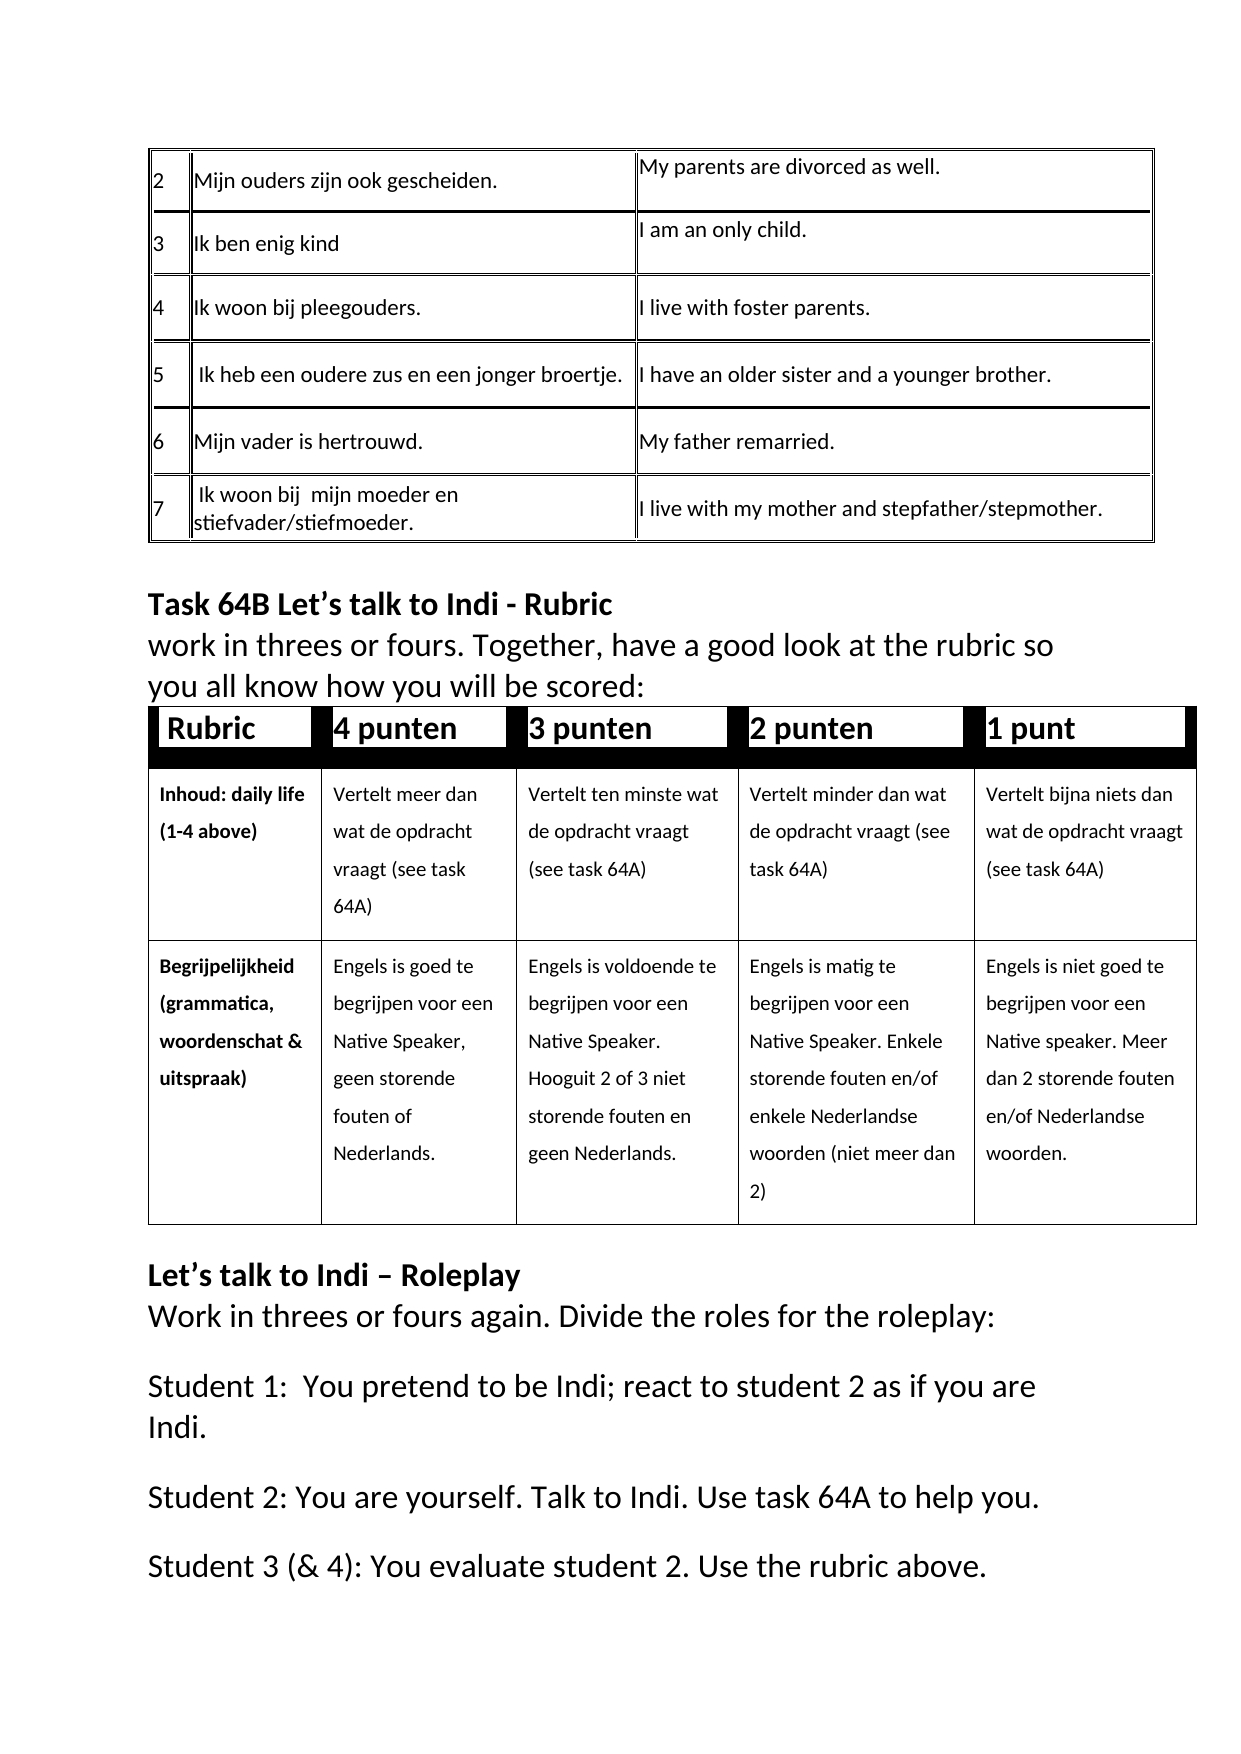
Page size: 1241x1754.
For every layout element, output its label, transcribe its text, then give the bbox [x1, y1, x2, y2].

table_cell Ik heb een oudere zus en een jonger broertje. [193, 343, 635, 406]
table_cell Vertelt meer dan wat de opdracht vraagt (see task 64A) [322, 769, 516, 940]
table_cell My parents are divorced as well. [636, 151, 1152, 210]
table_cell 2 [150, 149, 191, 210]
text Student 2: You are yourself. Talk to Indi. Use task 64A to help you. [148, 1476, 1093, 1516]
text Student 1: You pretend to be Indi; react to student 2 as if you are Indi. [148, 1365, 1093, 1446]
table_cell Engels is niet goed te begrijpen voor een Native speaker. Meer dan 2 storende fouten en/of Nederlandse woorden. [975, 941, 1196, 1224]
table_cell 3 [152, 210, 189, 272]
table_cell I have an older sister and a younger brother. [638, 339, 1152, 406]
table_cell Ik ben enig kind [193, 213, 635, 272]
table_cell Begrijpelijkheid (grammatica, woordenschat & uitspraak) [149, 941, 321, 1224]
table_cell Inhoud: daily life (1-4 above) [149, 769, 321, 940]
table_cell I live with foster parents. [638, 273, 1152, 339]
table_cell I live with my mother and stepfather/stepmother. [636, 473, 1153, 539]
table_cell Mijn ouders zijn ook gescheiden. [191, 151, 636, 210]
table_cell Engels is goed te begrijpen voor een Native Speaker, geen storende fouten of Nederlands. [322, 941, 516, 1224]
table_cell 4 [152, 273, 189, 339]
text Student 3 (& 4): You evaluate student 2. Use the rubric above. [148, 1546, 1093, 1586]
table_cell My father remarried. [638, 406, 1152, 473]
table_cell Engels is matig te begrijpen voor een Native Speaker. Enkele storende fouten en/of enkele Nederlandse woorden (niet meer dan 2) [739, 941, 974, 1224]
table_cell Vertelt bijna niets dan wat de opdracht vraagt (see task 64A) [975, 769, 1196, 940]
table_cell Vertelt minder dan wat de opdracht vraagt (see task 64A) [739, 769, 974, 940]
table_cell I am an only child. [638, 210, 1152, 272]
table_cell 6 [152, 406, 189, 473]
table_header Rubric [149, 707, 321, 768]
table_cell Ik woon bij mijn moeder en stiefvader/stiefmoeder. [191, 476, 636, 539]
table_header 2 punten [739, 707, 974, 768]
table_header 4 punten [322, 707, 516, 768]
table_cell 7 [150, 473, 191, 539]
table_cell Engels is voldoende te begrijpen voor een Native Speaker. Hooguit 2 of 3 niet storende fouten en geen Nederlands. [517, 941, 738, 1224]
table_cell Ik woon bij pleegouders. [193, 276, 635, 339]
table_cell Vertelt ten minste wat de opdracht vraagt (see task 64A) [517, 769, 738, 940]
text Let’s talk to Indi – Roleplay Work in threes or fours again. Divide the roles for the roleplay: [148, 1254, 1093, 1336]
table_header 1 punt [975, 707, 1196, 768]
table_header 3 punten [517, 707, 738, 768]
text Task 64B Let’s talk to Indi - Rubric work in threes or fours. Together, have a good look at the rubric so you all know how you will be scored: [148, 583, 1093, 706]
table_cell 5 [152, 339, 189, 406]
table_cell Mijn vader is hertrouwd. [193, 409, 635, 473]
